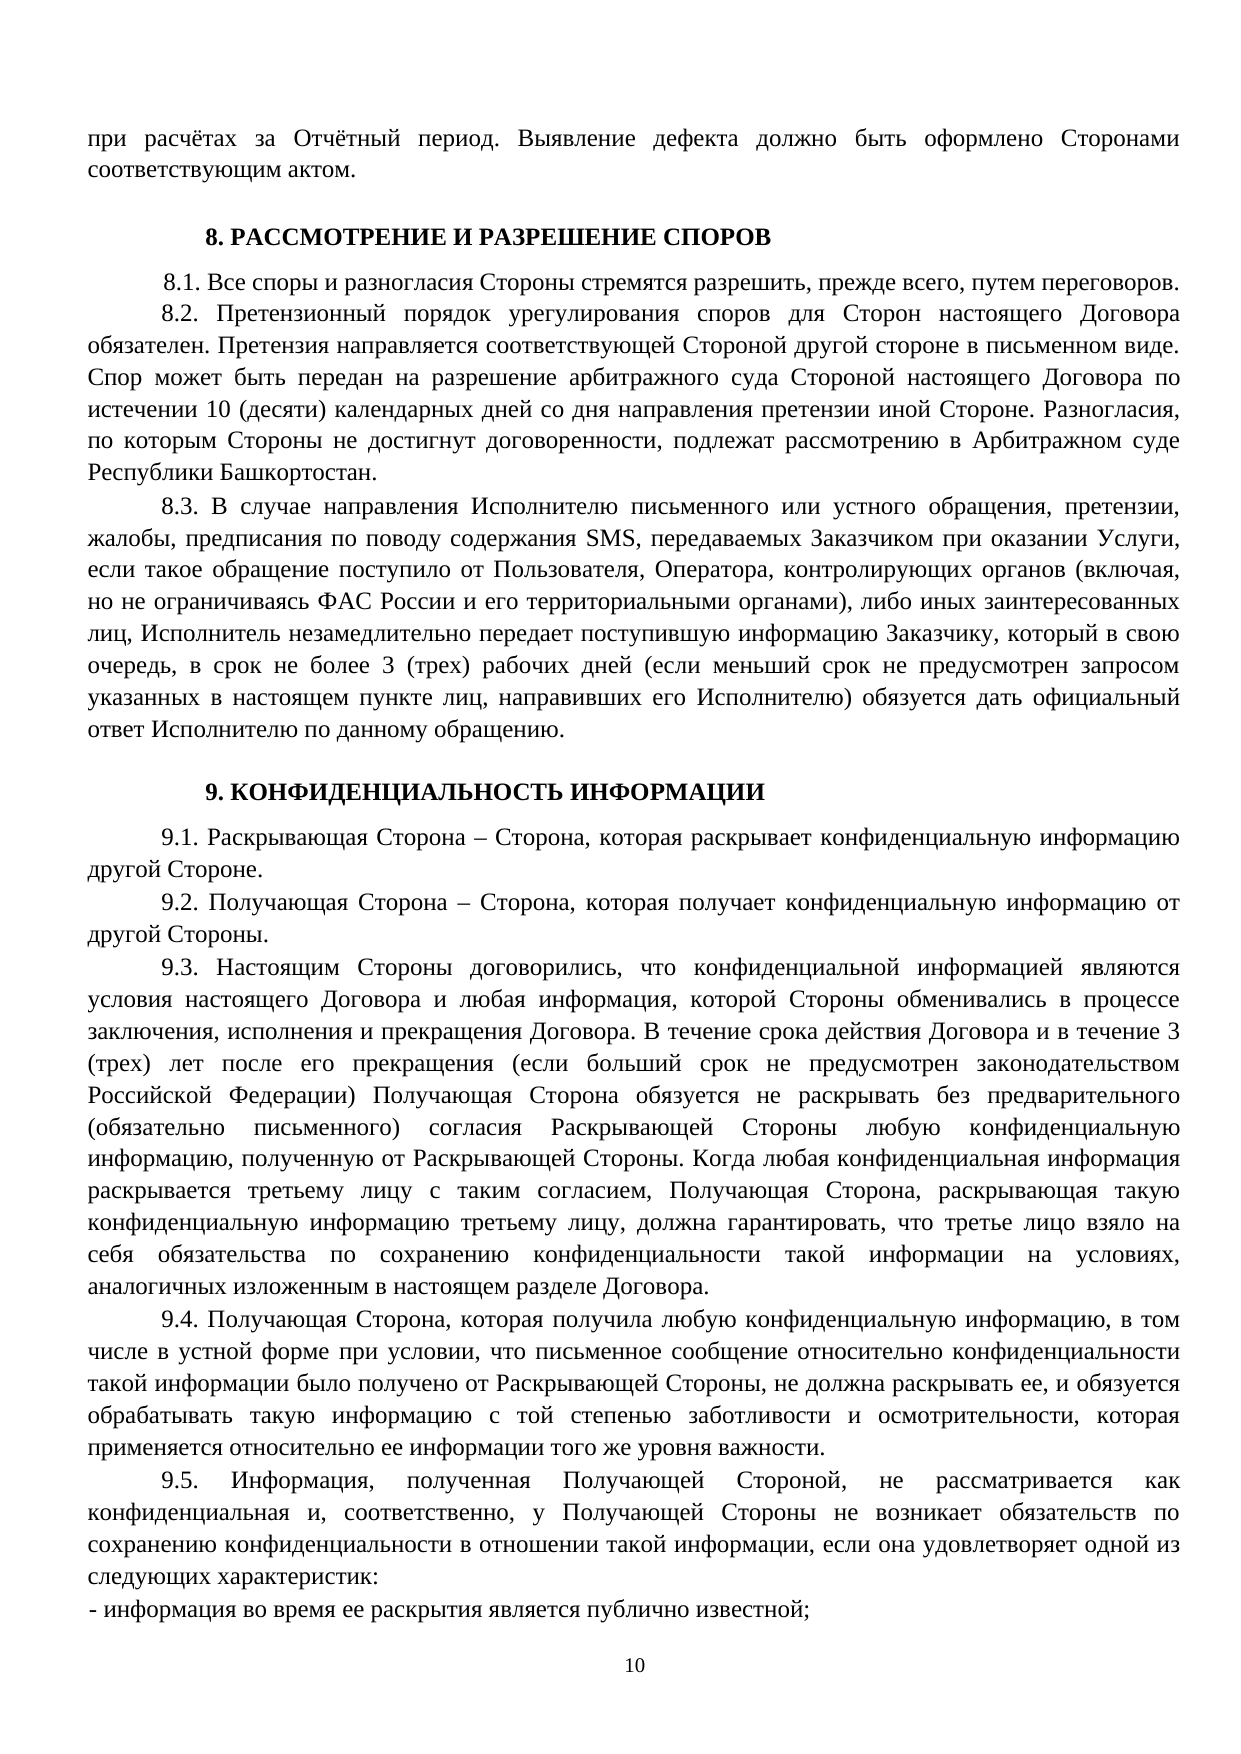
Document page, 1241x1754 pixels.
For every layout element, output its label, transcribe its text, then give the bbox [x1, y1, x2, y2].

text 9.4. Получающая Сторона, которая получила любую конфиденциальную информацию, в том числе в устной форме при условии, что письменное сообщение относительно конфиденциальности такой информации было получено от Раскрывающей Стороны, не должна раскрывать ее, и обязуется обрабатывать такую информацию с той степенью заботливости и осмотрительности, которая применяется относительно ее информации того же уровня важности. [87, 1304, 1181, 1461]
text 8.1. Все споры и разногласия Стороны стремятся разрешить, прежде всего, путем переговоров. [89, 267, 1180, 296]
text 9.3. Настоящим Стороны договорились, что конфиденциальной информацией являются условия настоящего Договора и любая информация, которой Стороны обменивались в процессе заключения, исполнения и прекращения Договора. В течение срока действия Договора и в течение 3 (трех) лет после его прекращения (если больший срок не предусмотрен законодательством Российской Федерации) Получающая Сторона обязуется не раскрывать без предварительного (обязательно письменного) согласия Раскрывающей Стороны любую конфиденциальную информацию, полученную от Раскрывающей Стороны. Когда любая конфиденциальная информация раскрывается третьему лицу с таким согласием, Получающая Сторона, раскрывающая такую конфиденциальную информацию третьему лицу, должна гарантировать, что третье лицо взяло на себя обязательства по сохранению конфиденциальности такой информации на условиях, аналогичных изложенным в настоящем разделе Договора. [87, 952, 1181, 1300]
subtitle КОНФИДЕНЦИАЛЬНОСТЬ ИНФОРМАЦИИ [205, 777, 1169, 806]
text 9.1. Раскрывающая Сторона – Сторона, которая раскрывает конфиденциальную информацию другой Стороне. [87, 822, 1181, 882]
subtitle РАССМОТРЕНИЕ И РАЗРЕШЕНИЕ СПОРОВ [205, 222, 1169, 251]
text 8.3. В случае направления Исполнителю письменного или устного обращения, претензии, жалобы, предписания по поводу содержания SMS, передаваемых Заказчиком при оказании Услуги, если такое обращение поступило от Пользователя, Оператора, контролирующих органов (включая, но не ограничиваясь ФАС России и его территориальными органами), либо иных заинтересованных лиц, Исполнитель незамедлительно передает поступившую информацию Заказчику, который в свою очередь, в срок не более 3 (трех) рабочих дней (если меньший срок не предусмотрен запросом указанных в настоящем пункте лиц, направивших его Исполнителю) обязуется дать официальный ответ Исполнителю по данному обращению. [87, 491, 1181, 743]
text 9.5. Информация, полученная Получающей Стороной, не рассматривается как конфиденциальная и, соответственно, у Получающей Стороны не возникает обязательств по сохранению конфиденциальности в отношении такой информации, если она удовлетворяет одной из следующих характеристик: [87, 1465, 1181, 1589]
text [87, 123, 1181, 183]
text 9.2. Получающая Сторона – Сторона, которая получает конфиденциальную информацию от другой Стороны. [87, 887, 1181, 948]
text 8.2. Претензионный порядок урегулирования споров для Сторон настоящего Договора обязателен. Претензия направляется соответствующей Стороной другой стороне в письменном виде. Спор может быть передан на разрешение арбитражного суда Стороной настоящего Договора по истечении 10 (десяти) календарных дней со дня направления претензии иной Стороне. Разногласия, по которым Стороны не достигнут договоренности, подлежат рассмотрению в Арбитражном суде Республики Башкортостан. [87, 298, 1181, 486]
list информация во время ее раскрытия является публично известной; [89, 1594, 1181, 1623]
